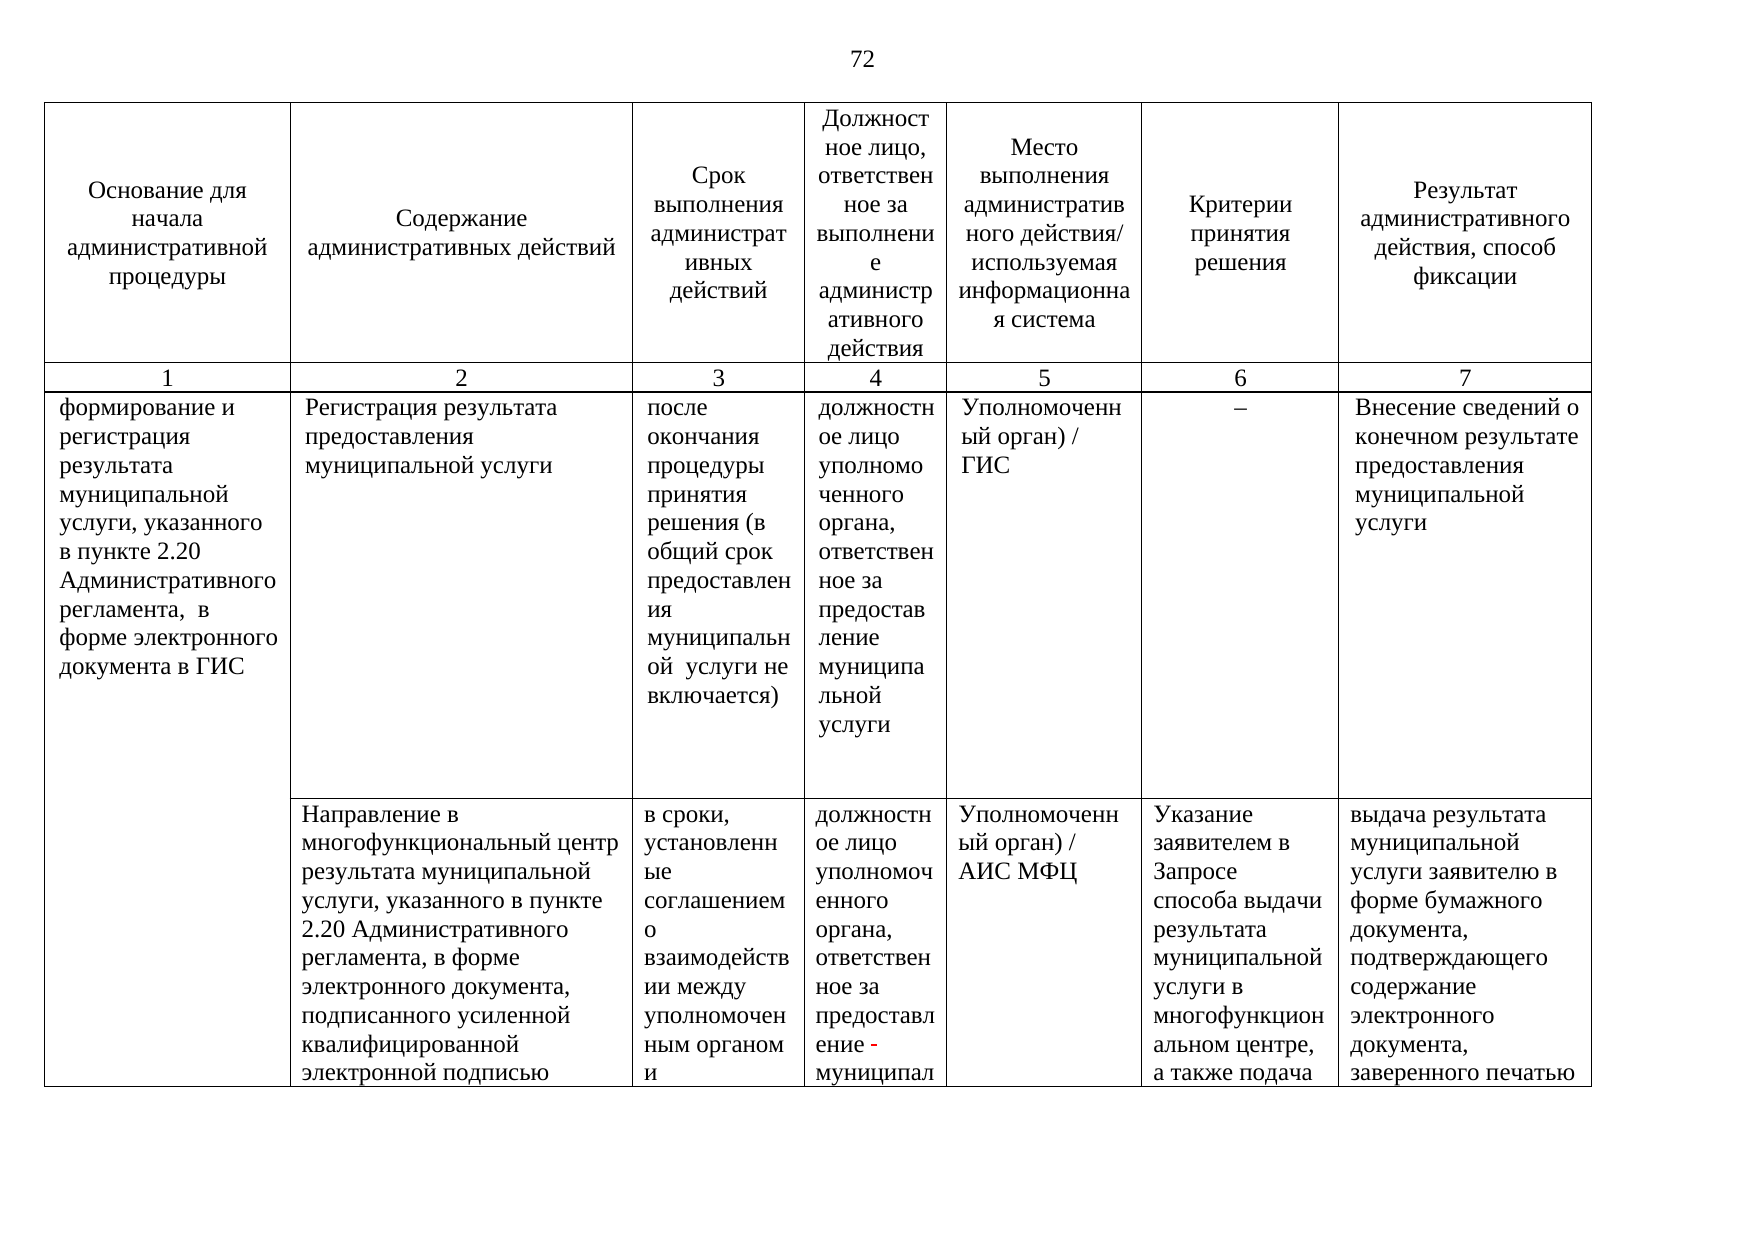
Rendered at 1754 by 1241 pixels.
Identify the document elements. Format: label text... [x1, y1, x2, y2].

table_cell Регистрация результата предоставления муниципальной услуги [291, 393, 632, 798]
table_cell должностное лицо уполномоченного органа, ответственное за предоставление муниципальной услуги [805, 393, 946, 798]
table_cell Направление в многофункциональный центр результата муниципальной услуги, указанного в пункте 2.20 Административного регламента, в форме электронного документа, подписанного усиленной квалифицированной электронной подписью уполномоченного должностного лица уполномоченного органа [291, 799, 632, 1086]
table_cell в сроки, установленные соглашением о взаимодействии между уполномоченным органом и многофункциональным центром [633, 799, 804, 1086]
table_cell выдача результата муниципальной услуги заявителю в форме бумажного документа, подтверждающего содержание электронного документа, заверенного печатью многофункционального центра; внесение сведений в ГИС о выдаче результата муниципальной услуги [1339, 799, 1591, 1086]
table_cell – [1142, 393, 1338, 798]
table_cell 7 [1339, 363, 1591, 391]
table_header Место выполнения административного действия/ используемая информационная система [947, 103, 1141, 362]
table_cell 2 [291, 363, 632, 391]
table_cell Уполномоченный орган) / ГИС [947, 393, 1141, 798]
table_header Содержание административных действий [291, 103, 632, 362]
table_cell Уполномоченный орган) / АИС МФЦ [947, 799, 1141, 1086]
table_header Основание для начала административной процедуры [45, 103, 290, 362]
table_header Должностное лицо, ответственное за выполнение административного действия [805, 103, 946, 362]
table_cell Указание заявителем в Запросе способа выдачи результата муниципальной услуги в многофункциональном центре, а также подача Запроса через многофункциональный центр [1142, 799, 1338, 1086]
table_cell 3 [633, 363, 804, 391]
table_header Критерии принятия решения [1142, 103, 1338, 362]
table_cell Внесение сведений о конечном результате предоставления муниципальной услуги [1339, 393, 1591, 798]
table_cell 1 [45, 363, 290, 391]
table_header Срок выполнения административных действий [633, 103, 804, 362]
table_header Результат административного действия, способ фиксации [1339, 103, 1591, 362]
table_cell 4 [805, 363, 946, 391]
table_cell после окончания процедуры принятия решения (в общий срок предоставления муниципальной услуги не включается) [633, 393, 804, 798]
table_cell 5 [947, 363, 1141, 391]
table_cell должностное лицо уполномоченного органа, ответственное за предоставление муниципальной услуги [805, 799, 946, 1086]
table_cell 6 [1142, 363, 1338, 391]
table_cell формирование и регистрация результата муниципальной услуги, указанного в пункте 2.20 Административного регламента, в форме электронного документа в ГИС [45, 393, 290, 1086]
